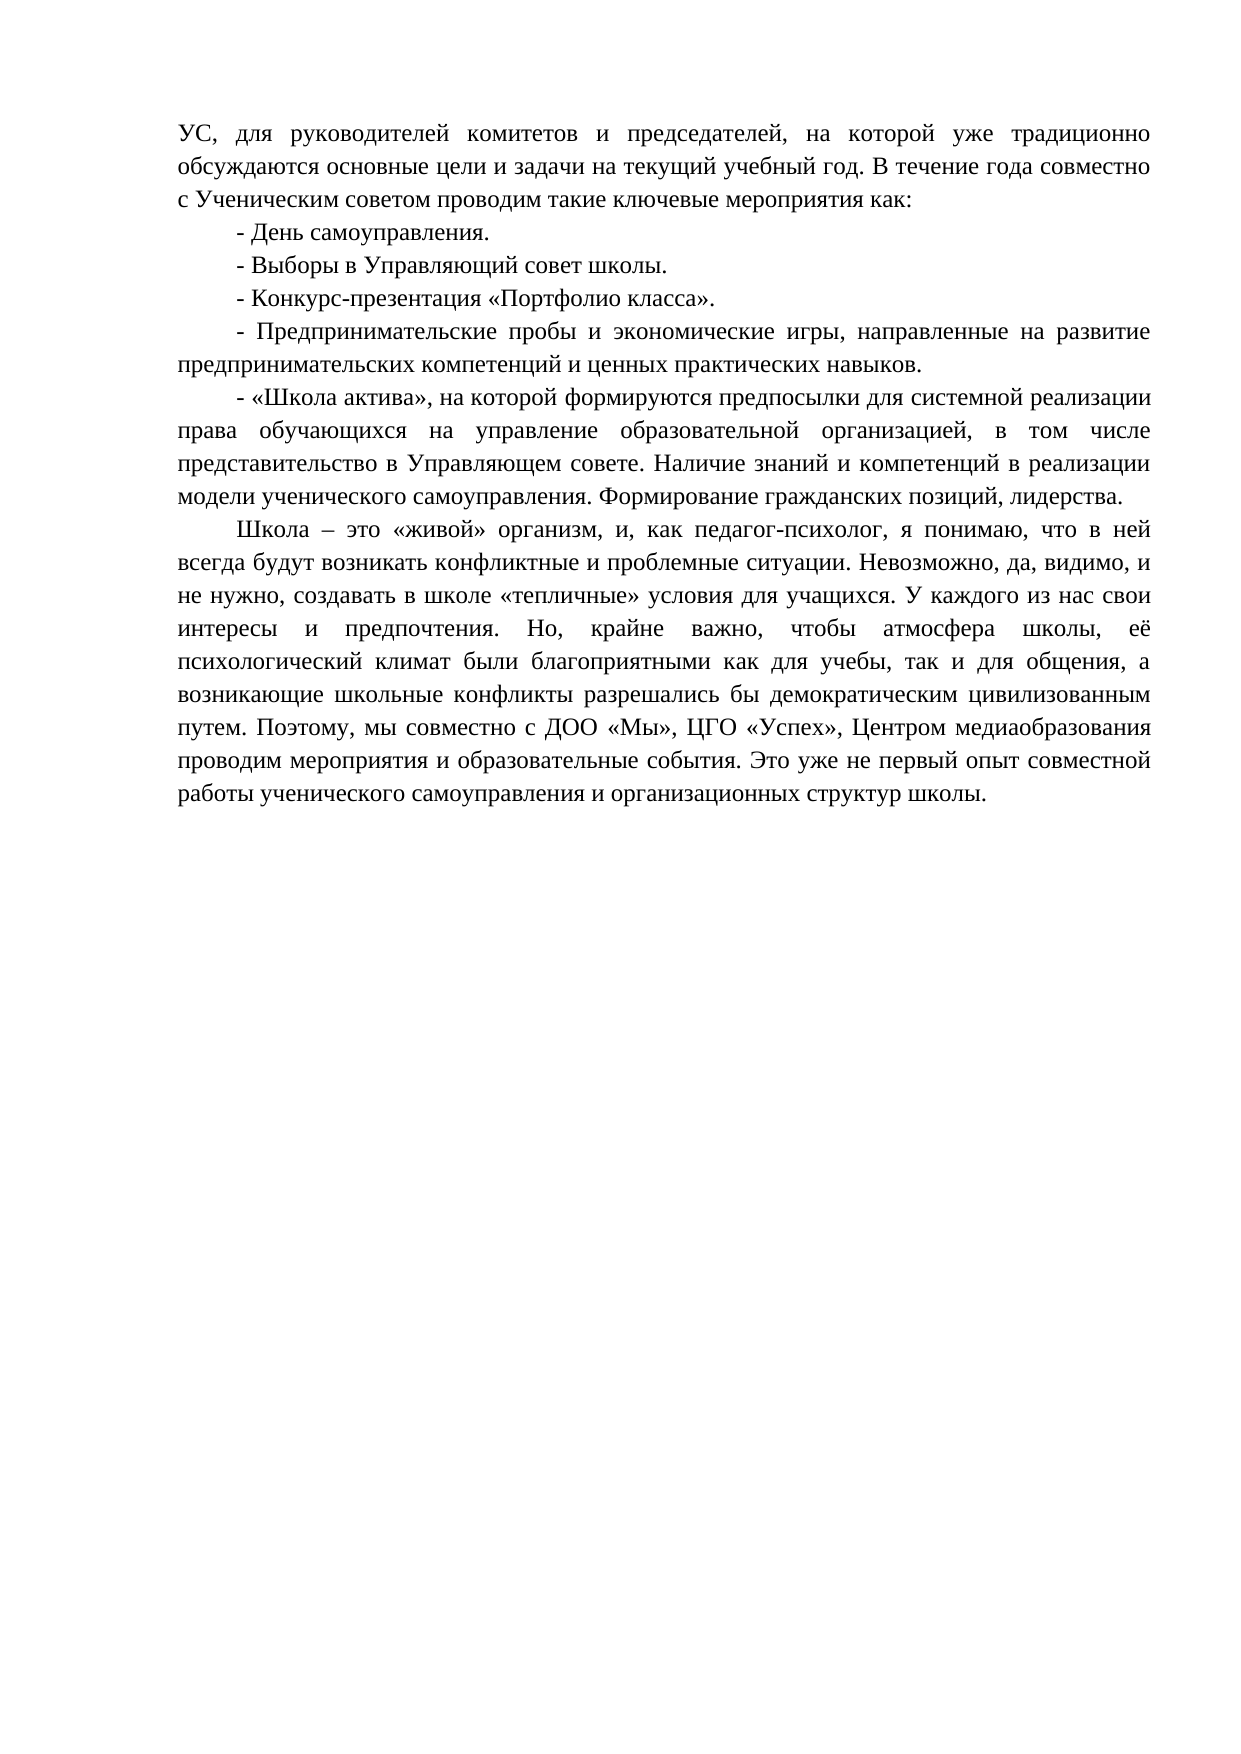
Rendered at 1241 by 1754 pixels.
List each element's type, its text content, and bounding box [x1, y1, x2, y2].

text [177, 118, 1152, 213]
text - Конкурс-презентация «Портфолио класса». [177, 283, 1152, 312]
text - Выборы в Управляющий совет школы. [177, 250, 1152, 279]
text - Предпринимательские пробы и экономические игры, направленные на развитие предпринимательских компетенций и ценных практических навыков. [177, 316, 1152, 378]
text - «Школа актива», на которой формируются предпосылки для системной реализации права обучающихся на управление образовательной организацией, в том числе представительство в Управляющем совете. Наличие знаний и компетенций в реализации модели ученического самоуправления. Формирование гражданских позиций, лидерства. [177, 382, 1152, 510]
text - День самоуправления. [177, 217, 1152, 246]
text Школа – это «живой» организм, и, как педагог-психолог, я понимаю, что в ней всегда будут возникать конфликтные и проблемные ситуации. Невозможно, да, видимо, и не нужно, создавать в школе «тепличные» условия для учащихся. У каждого из нас свои интересы и предпочтения. Но, крайне важно, чтобы атмосфера школы, её психологический климат были благоприятными как для учебы, так и для общения, а возникающие школьные конфликты разрешались бы демократическим цивилизованным путем. Поэтому, мы совместно с ДОО «Мы», ЦГО «Успех», Центром медиаобразования проводим мероприятия и образовательные события. Это уже не первый опыт совместной работы ученического самоуправления и организационных структур школы. [177, 514, 1152, 807]
